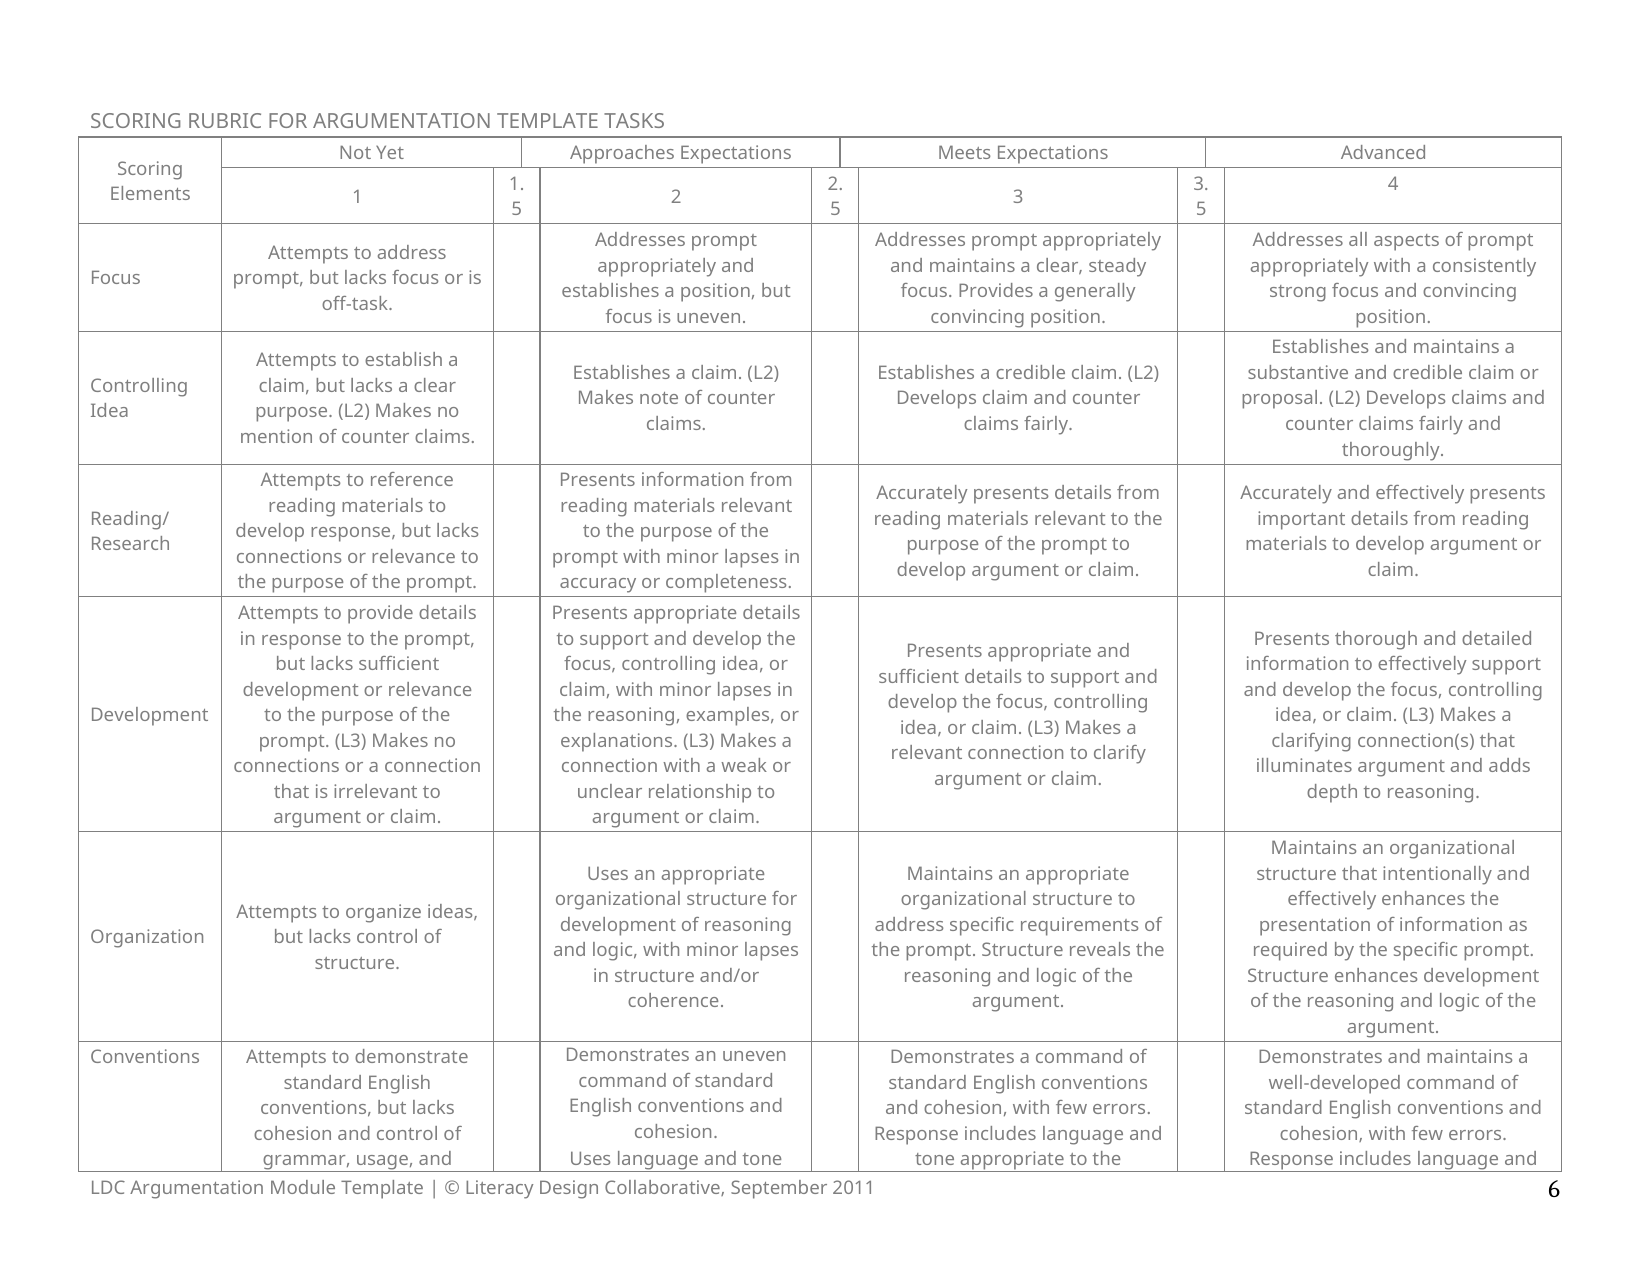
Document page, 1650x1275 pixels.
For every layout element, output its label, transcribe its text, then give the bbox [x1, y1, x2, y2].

table_cell Maintains an appropriate organizational structure to address specific requirements of the prompt. Structure reveals the reasoning and logic of the argument. [859, 832, 1177, 1041]
table_header Not Yet [222, 138, 521, 167]
table_cell 1.5 [494, 168, 539, 223]
table_cell Controlling Idea [79, 332, 221, 463]
table_cell 2 [541, 168, 811, 223]
table_cell Uses an appropriate organizational structure for development of reasoning and logic, with minor lapses in structure and/or coherence. [541, 832, 811, 1041]
table_cell Accurately and effectively presents important details from reading materials to develop argument or claim. [1225, 465, 1561, 596]
table_cell [494, 832, 539, 1041]
table_cell [1178, 465, 1224, 596]
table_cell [541, 1042, 811, 1171]
table_cell [1178, 224, 1224, 331]
table_cell 3 [859, 168, 1177, 223]
table_cell Attempts to address prompt, but lacks focus or is off-task. [222, 224, 493, 331]
table_header Approaches Expectations [522, 138, 839, 167]
table_cell Conventions [79, 1042, 221, 1171]
table_cell [1178, 597, 1224, 831]
table_cell [1178, 332, 1224, 463]
table_header Scoring Elements [79, 138, 221, 223]
table_cell Addresses all aspects of prompt appropriately with a consistently strong focus and convincing position. [1225, 224, 1561, 331]
table_cell Presents information from reading materials relevant to the purpose of the prompt with minor lapses in accuracy or completeness. [541, 465, 811, 596]
table_cell Development [79, 597, 221, 831]
table_cell Addresses prompt appropriately and maintains a clear, steady focus. Provides a generally convincing position. [859, 224, 1177, 331]
table_cell Establishes and maintains a substantive and credible claim or proposal. (L2) Develops claims and counter claims fairly and thoroughly. [1225, 332, 1561, 463]
table_cell 1 [222, 168, 493, 223]
table_cell [812, 597, 858, 831]
table_cell 4 [1225, 168, 1561, 223]
table_cell 3.5 [1178, 168, 1224, 223]
table_cell [1178, 832, 1224, 1041]
table_cell [812, 224, 858, 331]
table_cell [494, 1042, 539, 1171]
table_cell Attempts to organize ideas, but lacks control of structure. [222, 832, 493, 1041]
table_header Advanced [1206, 138, 1561, 167]
table_cell Accurately presents details from reading materials relevant to the purpose of the prompt to develop argument or claim. [859, 465, 1177, 596]
table_cell Presents appropriate and sufficient details to support and develop the focus, controlling idea, or claim. (L3) Makes a relevant connection to clarify argument or claim. [859, 597, 1177, 831]
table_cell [1225, 1042, 1561, 1171]
table_cell Attempts to reference reading materials to develop response, but lacks connections or relevance to the purpose of the prompt. [222, 465, 493, 596]
table_cell [812, 465, 858, 596]
table_cell Focus [79, 224, 221, 331]
table_cell [812, 832, 858, 1041]
table_cell Maintains an organizational structure that intentionally and effectively enhances the presentation of information as required by the specific prompt. Structure enhances development of the reasoning and logic of the argument. [1225, 832, 1561, 1041]
table_cell Organization [79, 832, 221, 1041]
table_cell [494, 332, 539, 463]
table_cell [1178, 1042, 1224, 1171]
table_cell [812, 332, 858, 463]
table_cell 2.5 [812, 168, 858, 223]
table_cell Attempts to provide details in response to the prompt, but lacks sufficient development or relevance to the purpose of the prompt. (L3) Makes no connections or a connection that is irrelevant to argument or claim. [222, 597, 493, 831]
table_cell Reading/ Research [79, 465, 221, 596]
table_cell Presents thorough and detailed information to effectively support and develop the focus, controlling idea, or claim. (L3) Makes a clarifying connection(s) that illuminates argument and adds depth to reasoning. [1225, 597, 1561, 831]
table_cell [494, 597, 539, 831]
table_cell [494, 224, 539, 331]
table_cell Attempts to establish a claim, but lacks a clear purpose. (L2) Makes no mention of counter claims. [222, 332, 493, 463]
table_cell [494, 465, 539, 596]
table_cell Establishes a claim. (L2) Makes note of counter claims. [541, 332, 811, 463]
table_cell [859, 1042, 1177, 1171]
table_cell [812, 1042, 858, 1171]
text Scoring Rubric for Argumentation Template Tasks [90, 106, 1560, 134]
table_cell Establishes a credible claim. (L2) Develops claim and counter claims fairly. [859, 332, 1177, 463]
table_header Meets Expectations [841, 138, 1205, 167]
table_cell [222, 1042, 493, 1171]
table_cell Addresses prompt appropriately and establishes a position, but focus is uneven. [541, 224, 811, 331]
table_cell Presents appropriate details to support and develop the focus, controlling idea, or claim, with minor lapses in the reasoning, examples, or explanations. (L3) Makes a connection with a weak or unclear relationship to argument or claim. [541, 597, 811, 831]
